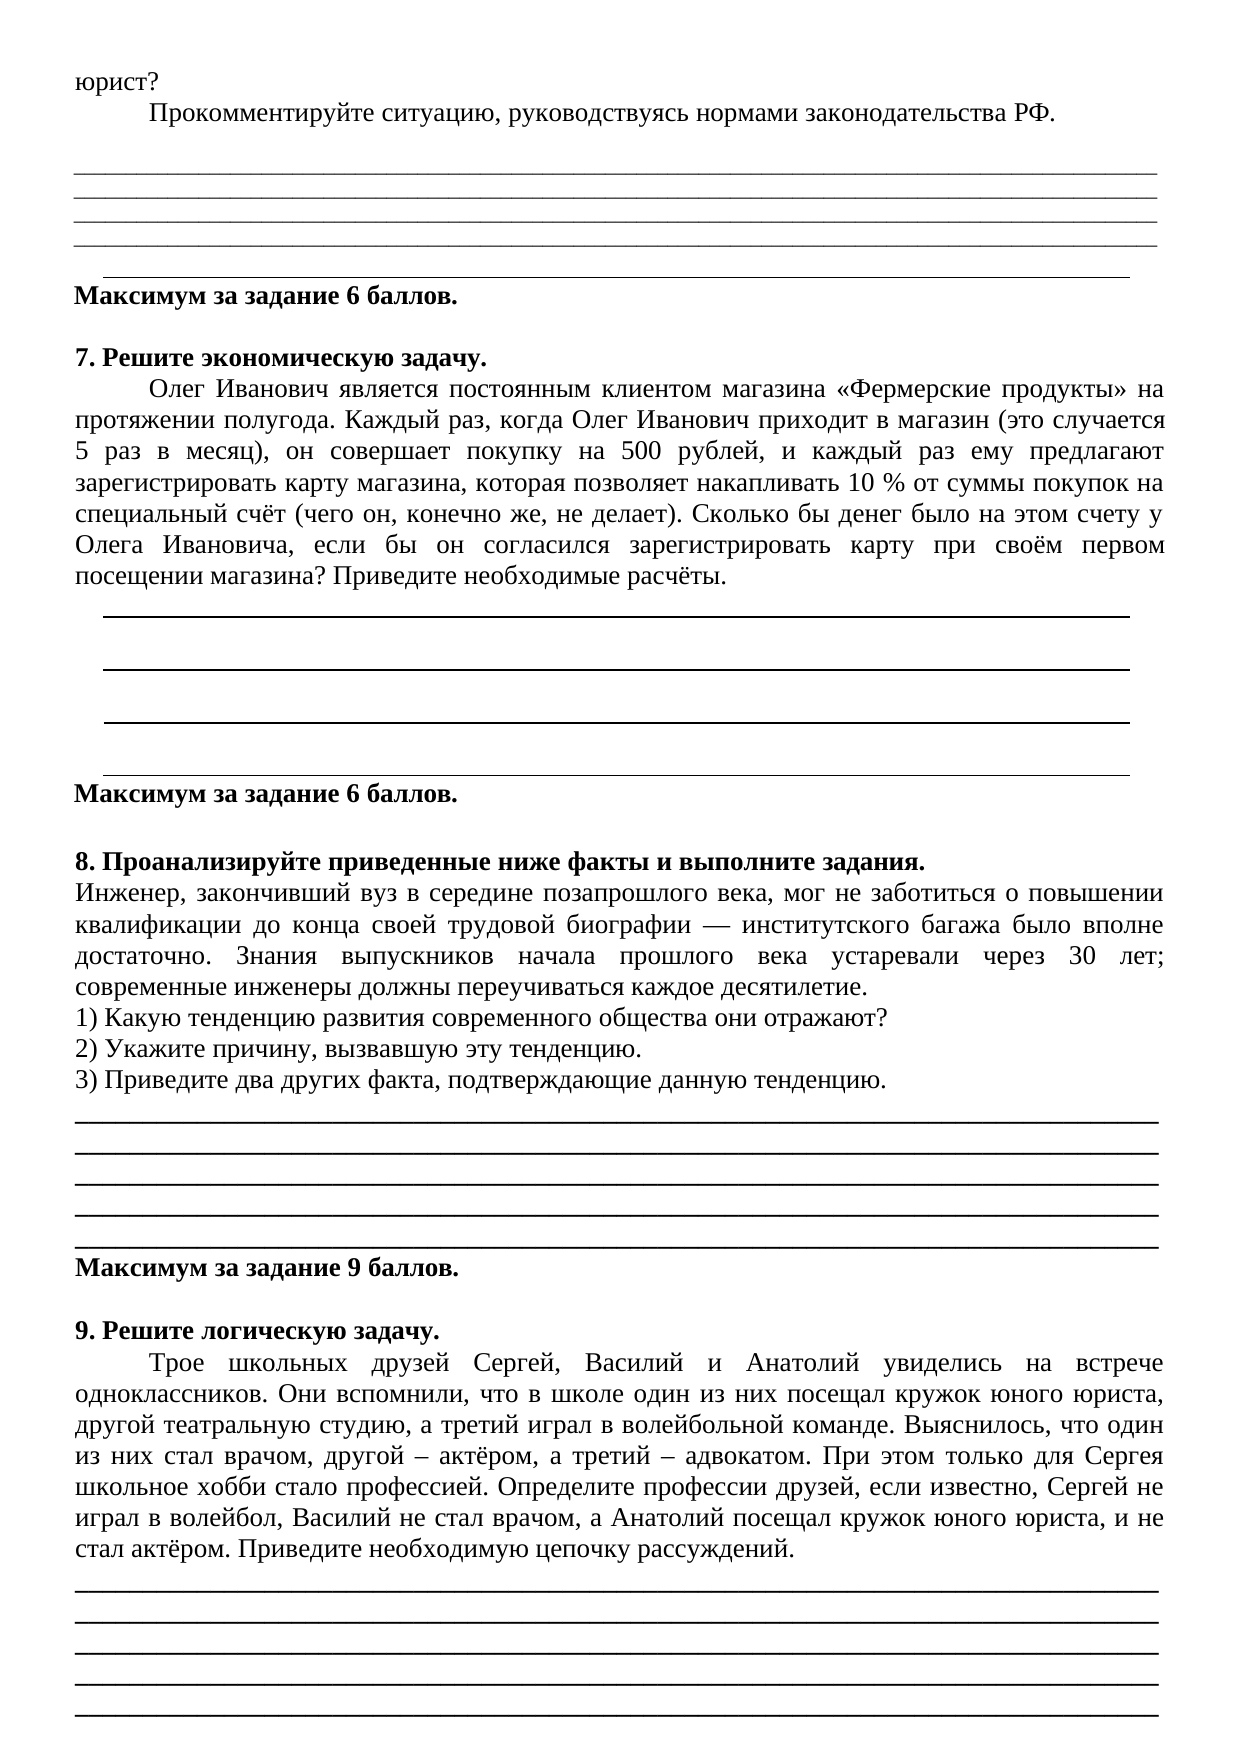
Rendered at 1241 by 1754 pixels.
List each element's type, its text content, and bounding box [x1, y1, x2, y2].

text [75, 64, 1165, 96]
list Какую тенденцию развития современного общества они отражают? [75, 1001, 1166, 1032]
text Олег Иванович является постоянным клиентом магазина «Фермерские продукты» на протяжении полугода. Каждый раз, когда Олег Иванович приходит в магазин (это случается 5 раз в месяц), он совершает покупку на 500 рублей, и каждый раз ему предлагают зарегистрировать карту магазина, которая позволяет накапливать 10 % от суммы покупок на специальный счёт (чего он, конечно же, не делает). Сколько бы денег было на этом счету у Олега Ивановича, если бы он согласился зарегистрировать карту при своём первом посещении магазина? Приведите необходимые расчёты. [75, 372, 1166, 590]
text ________________________________________________________________________________________________________________________________________________________________________________________________________________________________________________________________________________________________________________________________________________________________________________________________________________ [75, 1095, 1166, 1251]
list Решите логическую задачу. [75, 1315, 1166, 1346]
text ________________________________________________________________________________________________________________________________________________________________________________________________________________________________________________________________________________________________________________________________________________________________________________________________________________ [75, 1564, 1166, 1720]
text Максимум за задание 9 баллов. [75, 1252, 1166, 1283]
list Решите экономическую задачу. [75, 341, 1166, 372]
list Проанализируйте приведенные ниже факты и выполните задания. [75, 846, 1166, 877]
text Трое школьных друзей Сергей, Василий и Анатолий увиделись на встрече одноклассников. Они вспомнили, что в школе один из них посещал кружок юного юриста, другой театральную студию, а третий играл в волейбольной команде. Выяснилось, что один из них стал врачом, другой – актёром, а третий – адвокатом. При этом только для Сергея школьное хобби стало профессией. Определите профессии друзей, если известно, Сергей не играл в волейбол, Василий не стал врачом, а Анатолий посещал кружок юного юриста, и не стал актёром. Приведите необходимую цепочку рассуждений. [75, 1346, 1165, 1564]
text Максимум за задание 6 баллов. [74, 276, 1166, 310]
text Инженер, закончивший вуз в середине позапрошлого века, мог не заботиться о повышении квалификации до конца своей трудовой биографии — институтского багажа было вполне достаточно. Знания выпускников начала прошлого века устаревали через 30 лет; современные инженеры должны переучиваться каждое десятилетие. [75, 877, 1165, 1001]
text ________________________________________________________________________________________________________________________________________________________________________________________________________________________________________________________________________________________________________________________________________________________________________________________________________________________________ [74, 153, 1166, 249]
list Приведите два других факта, подтверждающие данную тенденцию. [75, 1063, 1166, 1094]
text Максимум за задание 6 баллов. [74, 774, 1166, 808]
text Прокомментируйте ситуацию, руководствуясь нормами законодательства РФ. [149, 96, 1166, 127]
list Укажите причину, вызвавшую эту тенденцию. [75, 1032, 1166, 1063]
